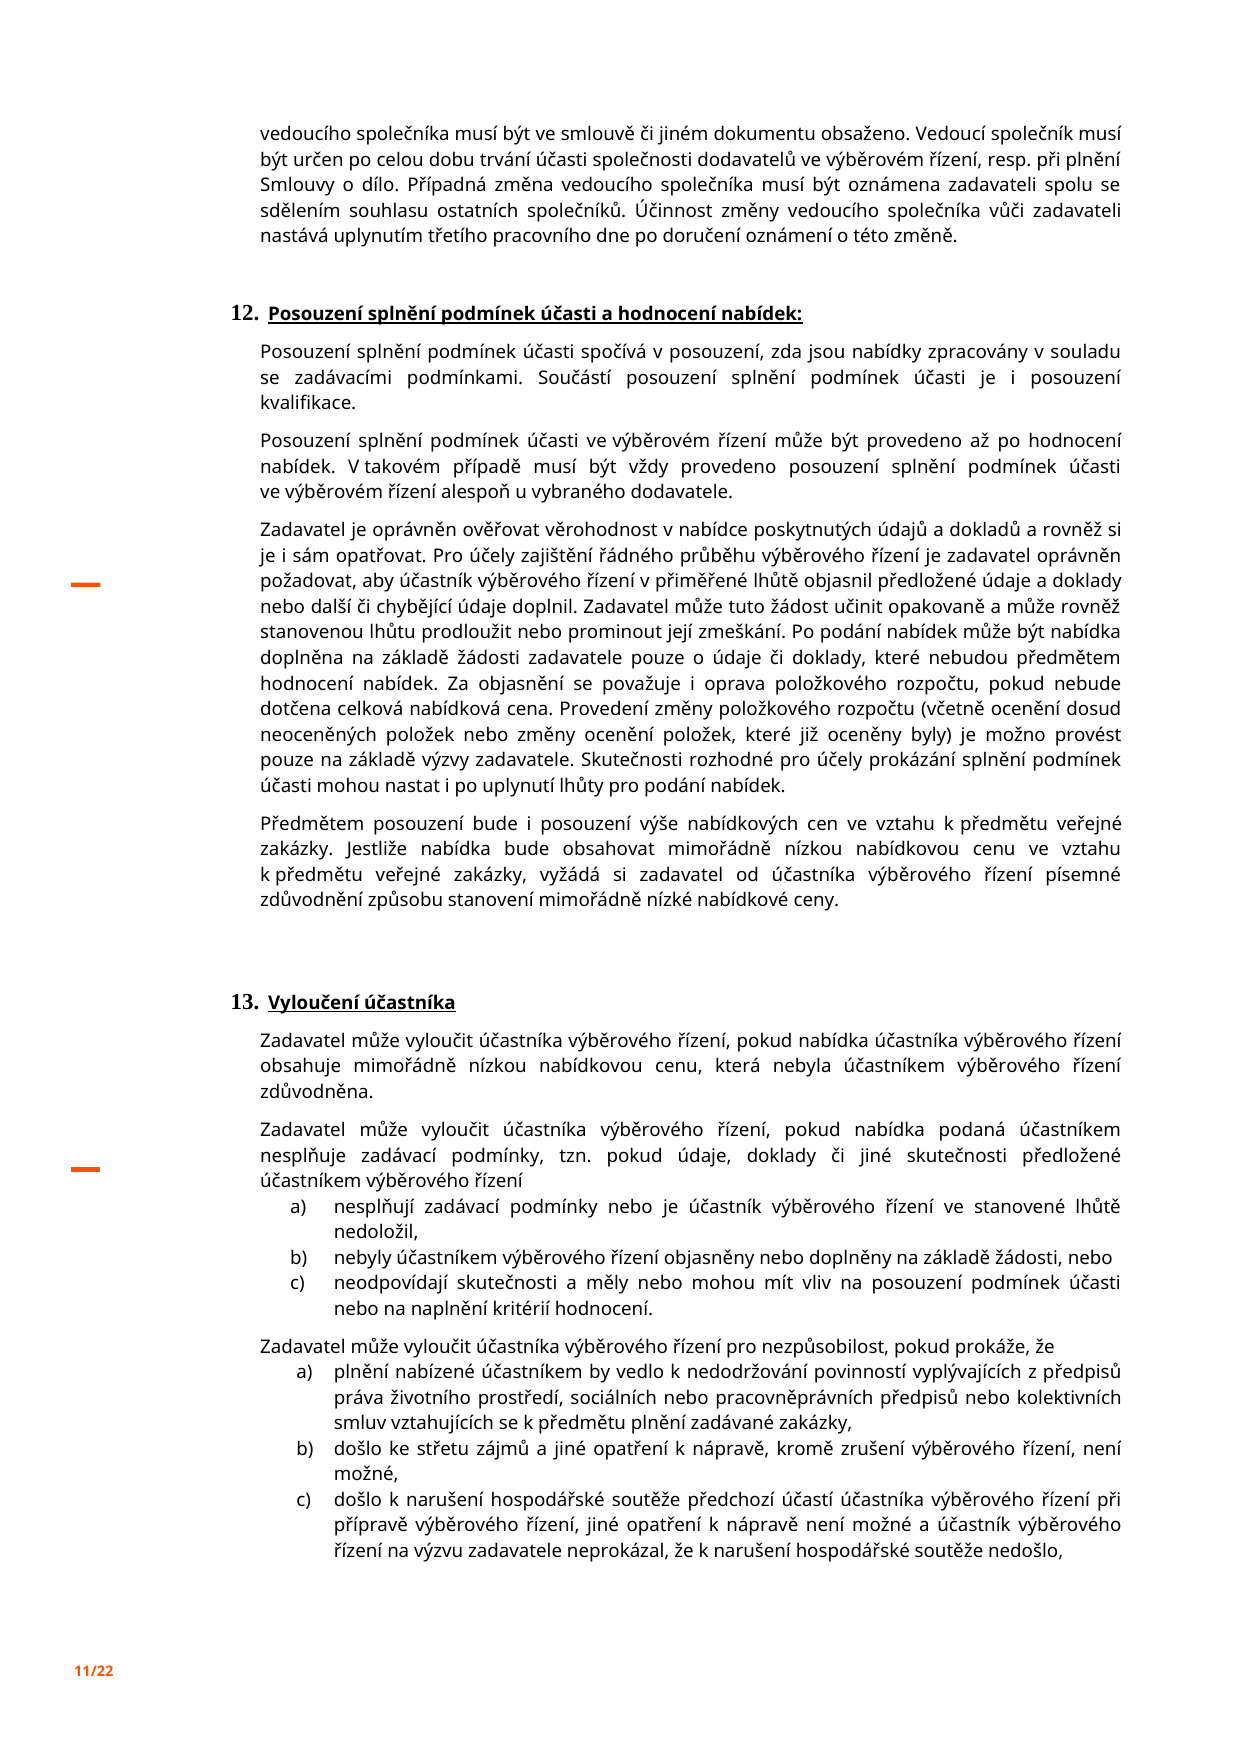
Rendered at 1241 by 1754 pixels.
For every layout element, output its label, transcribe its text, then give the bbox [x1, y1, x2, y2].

list plnění nabízené účastníkem by vedlo k nedodržování povinností vyplývajících z předpisů práva životního prostředí, sociálních nebo pracovněprávních předpisů nebo kolektivních smluv vztahujících se k předmětu plnění zadávané zakázky, [296, 1358, 1122, 1435]
list neodpovídají skutečnosti a měly nebo mohou mít vliv na posouzení podmínek účasti nebo na naplnění kritérií hodnocení. [290, 1269, 1122, 1321]
text Zadavatel může vyloučit účastníka výběrového řízení, pokud nabídka účastníka výběrového řízení obsahuje mimořádně nízkou nabídkovou cenu, která nebyla účastníkem výběrového řízení zdůvodněna. [260, 1027, 1122, 1104]
list došlo k narušení hospodářské soutěže předchozí účastí účastníka výběrového řízení při přípravě výběrového řízení, jiné opatření k nápravě není možné a účastník výběrového řízení na výzvu zadavatele neprokázal, že k narušení hospodářské soutěže nedošlo, [296, 1486, 1122, 1563]
list nesplňují zadávací podmínky nebo je účastník výběrového řízení ve stanovené lhůtě nedoložil, [290, 1193, 1122, 1244]
list nebyly účastníkem výběrového řízení objasněny nebo doplněny na základě žádosti, nebo [290, 1244, 1122, 1269]
text Zadavatel je oprávněn ověřovat věrohodnost v nabídce poskytnutých údajů a dokladů a rovněž si je i sám opatřovat. Pro účely zajištění řádného průběhu výběrového řízení je zadavatel oprávněn požadovat, aby účastník výběrového řízení v přiměřené lhůtě objasnil předložené údaje a doklady nebo další či chybějící údaje doplnil. Zadavatel může tuto žádost učinit opakovaně a může rovněž stanovenou lhůtu prodloužit nebo prominout její zmeškání. Po podání nabídek může být nabídka doplněna na základě žádosti zadavatele pouze o údaje či doklady, které nebudou předmětem hodnocení nabídek. Za objasnění se považuje i oprava položkového rozpočtu, pokud nebude dotčena celková nabídková cena. Provedení změny položkového rozpočtu (včetně ocenění dosud neoceněných položek nebo změny ocenění položek, které již oceněny byly) je možno provést pouze na základě výzvy zadavatele. Skutečnosti rozhodné pro účely prokázání splnění podmínek účasti mohou nastat i po uplynutí lhůty pro podání nabídek. [260, 517, 1122, 797]
list došlo ke střetu zájmů a jiné opatření k nápravě, kromě zrušení výběrového řízení, není možné, [296, 1435, 1122, 1486]
text Předmětem posouzení bude i posouzení výše nabídkových cen ve vztahu k předmětu veřejné zakázky. Jestliže nabídka bude obsahovat mimořádně nízkou nabídkovou cenu ve vztahu k předmětu veřejné zakázky, vyžádá si zadavatel od účastníka výběrového řízení písemné zdůvodnění způsobu stanovení mimořádně nízké nabídkové ceny. [260, 810, 1122, 912]
text Zadavatel může vyloučit účastníka výběrového řízení, pokud nabídka podaná účastníkem nesplňuje zadávací podmínky, tzn. pokud údaje, doklady či jiné skutečnosti předložené účastníkem výběrového řízení [260, 1116, 1122, 1193]
list Posouzení splnění podmínek účasti a hodnocení nabídek: [230, 299, 1122, 326]
text Posouzení splnění podmínek účasti spočívá v posouzení, zda jsou nabídky zpracovány v souladu se zadávacími podmínkami. Součástí posouzení splnění podmínek účasti je i posouzení kvalifikace. [260, 338, 1122, 415]
list Vyloučení účastníka [230, 988, 1122, 1015]
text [260, 121, 1122, 248]
text Zadavatel může vyloučit účastníka výběrového řízení pro nezpůsobilost, pokud prokáže, že [260, 1333, 1122, 1358]
text Posouzení splnění podmínek účasti ve výběrovém řízení může být provedeno až po hodnocení nabídek. V takovém případě musí být vždy provedeno posouzení splnění podmínek účasti ve výběrovém řízení alespoň u vybraného dodavatele. [260, 428, 1122, 504]
